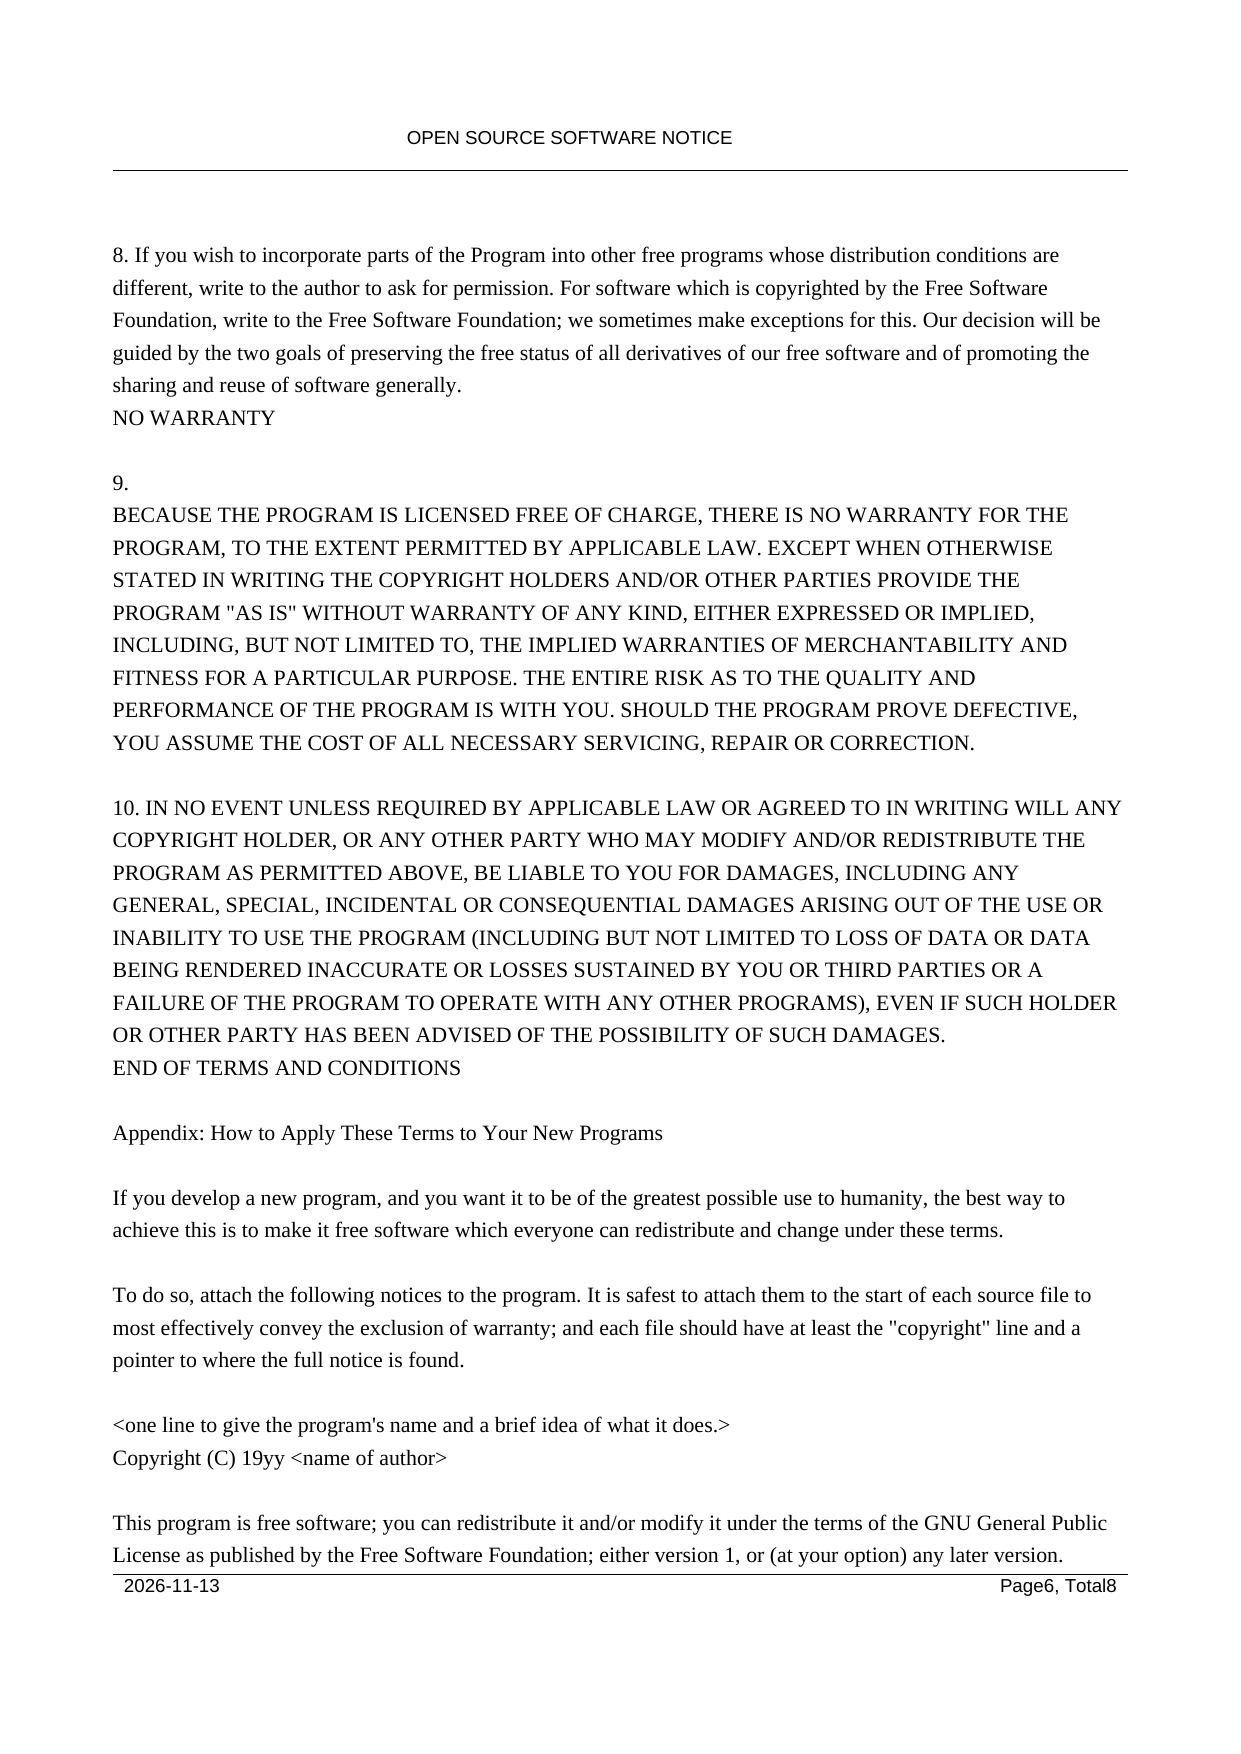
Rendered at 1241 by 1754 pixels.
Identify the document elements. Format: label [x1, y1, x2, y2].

text [112, 206, 1128, 1571]
